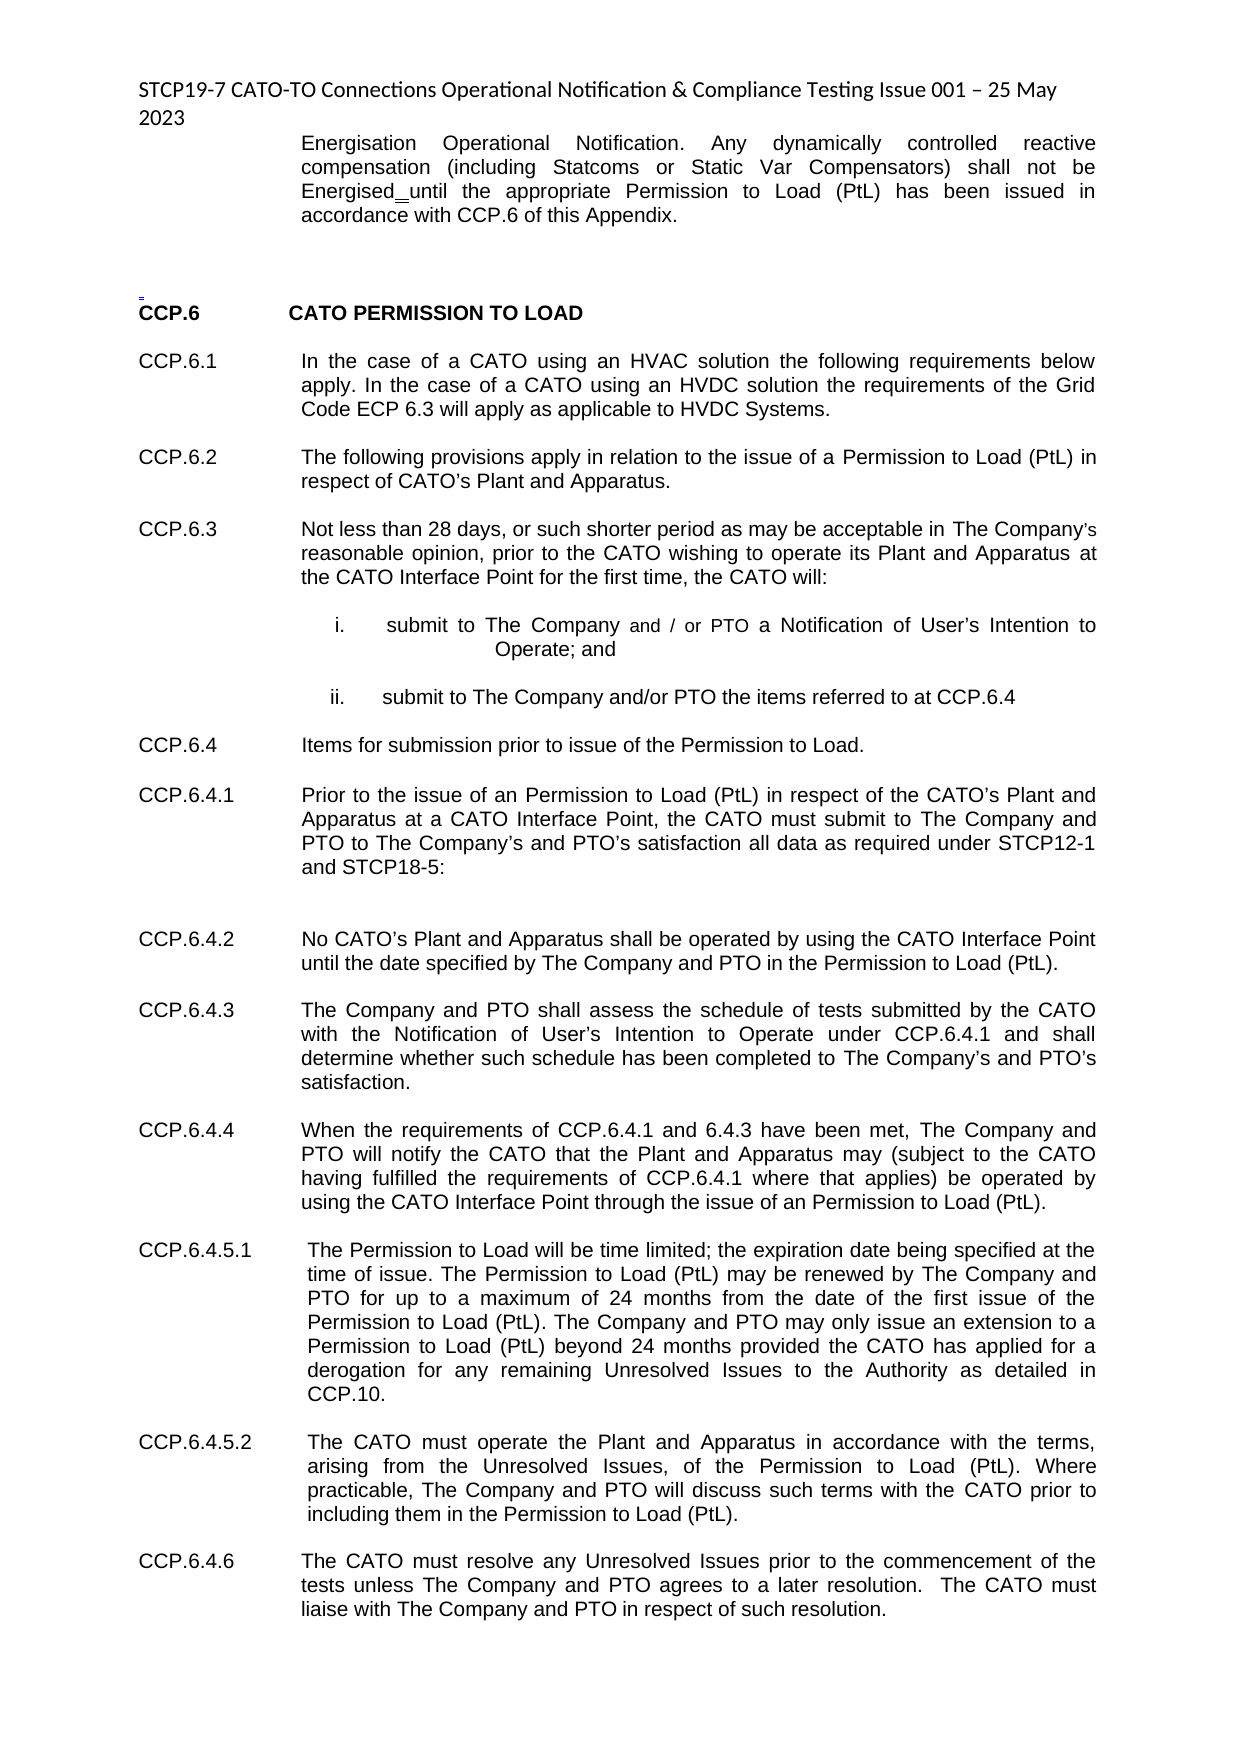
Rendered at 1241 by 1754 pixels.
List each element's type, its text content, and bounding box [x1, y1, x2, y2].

text CCP.6.2 The following provisions apply in relation to the issue of a Permission to Load (PtL) in respect of CATO’s Plant and Apparatus. [138, 445, 1097, 493]
text CCP.6.4 Items for submission prior to issue of the Permission to Load. [138, 732, 1097, 756]
text CCP.6.4.2 No CATO’s Plant and Apparatus shall be operated by using the CATO Interface Point until the date specified by The Company and PTO in the Permission to Load (PtL). [138, 926, 1097, 974]
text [138, 131, 1097, 227]
text CCP.6 CATO PERMISSION TO LOAD [138, 301, 1097, 325]
text CCP.6.4.4 When the requirements of CCP.6.4.1 and 6.4.3 have been met, The Company and PTO will notify the CATO that the Plant and Apparatus may (subject to the CATO having fulfilled the requirements of CCP.6.4.1 where that applies) be operated by using the CATO Interface Point through the issue of an Permission to Load (PtL). [138, 1118, 1097, 1214]
text CCP.6.4.3 The Company and PTO shall assess the schedule of tests submitted by the CATO with the Notification of User’s Intention to Operate under CCP.6.4.1 and shall determine whether such schedule has been completed to The Company’s and PTO’s satisfaction. [138, 998, 1097, 1094]
text CCP.6.1 In the case of a CATO using an HVAC solution the following requirements below apply. In the case of a CATO using an HVDC solution the requirements of the Grid Code ECP 6.3 will apply as applicable to HVDC Systems. [138, 349, 1097, 421]
list submit to The Company and/or PTO the items referred to at CCP.6.4 [345, 684, 1097, 708]
text CCP.6.4.1 Prior to the issue of an Permission to Load (PtL) in respect of the CATO’s Plant and Apparatus at a CATO Interface Point, the CATO must submit to The Company and PTO to The Company’s and PTO’s satisfaction all data as required under STCP12-1 and STCP18-5: [138, 783, 1097, 878]
text CCP.6.4.5.2 The CATO must operate the Plant and Apparatus in accordance with the terms, arising from the Unresolved Issues, of the Permission to Load (PtL). Where practicable, The Company and PTO will discuss such terms with the CATO prior to including them in the Permission to Load (PtL). [138, 1429, 1097, 1525]
text CCP.6.4.5.1 The Permission to Load will be time limited; the expiration date being specified at the time of issue. The Permission to Load (PtL) may be renewed by The Company and PTO for up to a maximum of 24 months from the date of the first issue of the Permission to Load (PtL). The Company and PTO may only issue an extension to a Permission to Load (PtL) beyond 24 months provided the CATO has applied for a derogation for any remaining Unresolved Issues to the Authority as detailed in CCP.10. [138, 1238, 1097, 1406]
list submit to The Company and / or PTO a Notification of User’s Intention to Operate; and [345, 613, 1097, 661]
text CCP.6.4.6 The CATO must resolve any Unresolved Issues prior to the commencement of the tests unless The Company and PTO agrees to a later resolution. The CATO must liaise with The Company and PTO in respect of such resolution. [138, 1549, 1097, 1621]
text CCP.6.3 Not less than 28 days, or such shorter period as may be acceptable in The Company’s reasonable opinion, prior to the CATO wishing to operate its Plant and Apparatus at the CATO Interface Point for the first time, the CATO will: [138, 517, 1097, 589]
